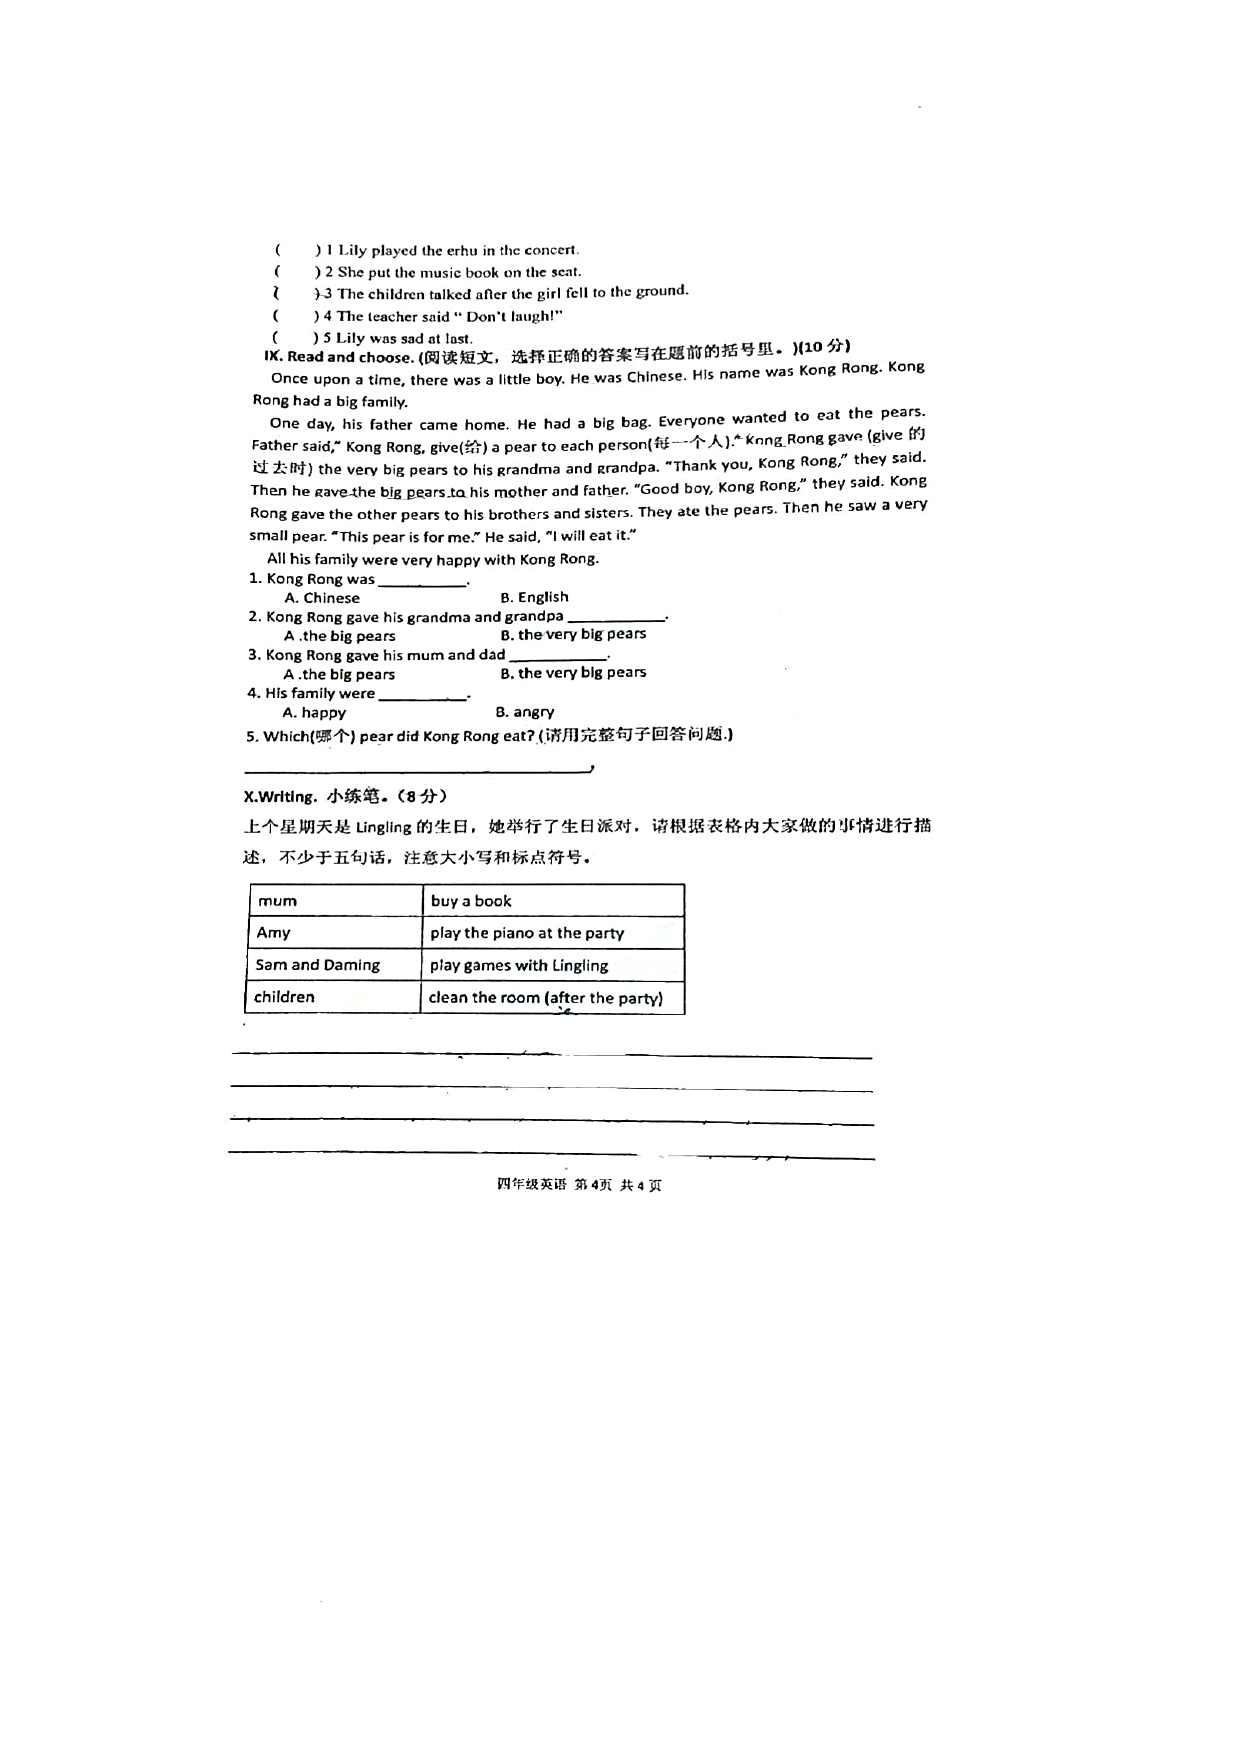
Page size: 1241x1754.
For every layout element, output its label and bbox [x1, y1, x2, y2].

picture [187, 161, 1053, 1386]
